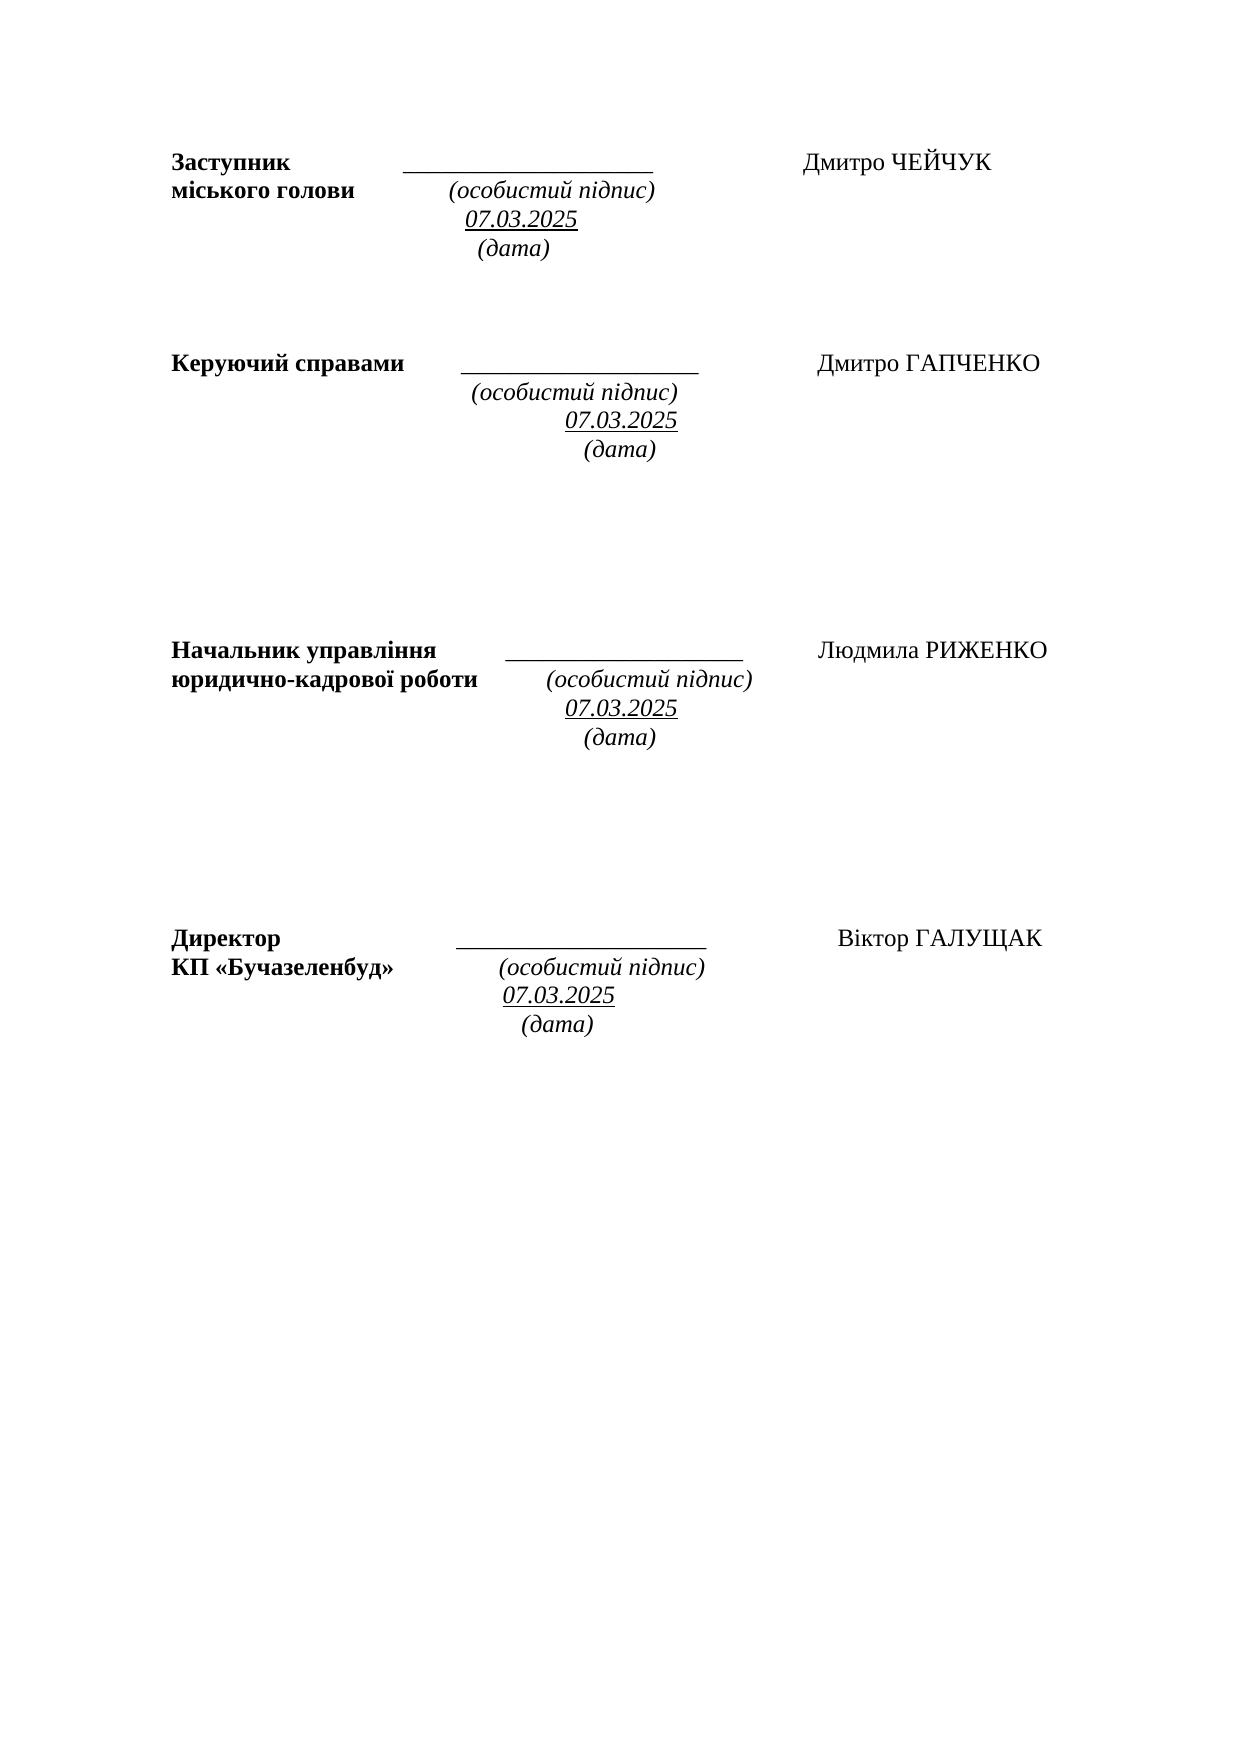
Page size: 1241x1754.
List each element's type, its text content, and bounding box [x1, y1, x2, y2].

text (дата) [171, 233, 1128, 262]
text 07.03.2025 [171, 406, 1128, 434]
text Керуючий справами ___________________ Дмитро ГАПЧЕНКО [171, 348, 1128, 377]
text (дата) [171, 434, 1128, 463]
text КП «Бучазеленбуд» (особистий підпис) [171, 952, 1128, 981]
text міського голови (особистий підпис) [171, 176, 1128, 204]
text 07.03.2025 [171, 693, 1128, 722]
text Начальник управління ___________________ Людмила РИЖЕНКО [171, 636, 1128, 664]
text 07.03.2025 [171, 204, 1128, 233]
text (дата) [171, 722, 1128, 751]
text (особистий підпис) [171, 377, 1128, 406]
text Директор ____________________ Віктор ГАЛУЩАК [171, 923, 1128, 952]
text юридично-кадрової роботи (особистий підпис) [171, 664, 1128, 693]
text 07.03.2025 [171, 981, 1128, 1009]
text (дата) [171, 1009, 1128, 1038]
text Заступник ____________________ Дмитро ЧЕЙЧУК [171, 147, 1128, 176]
